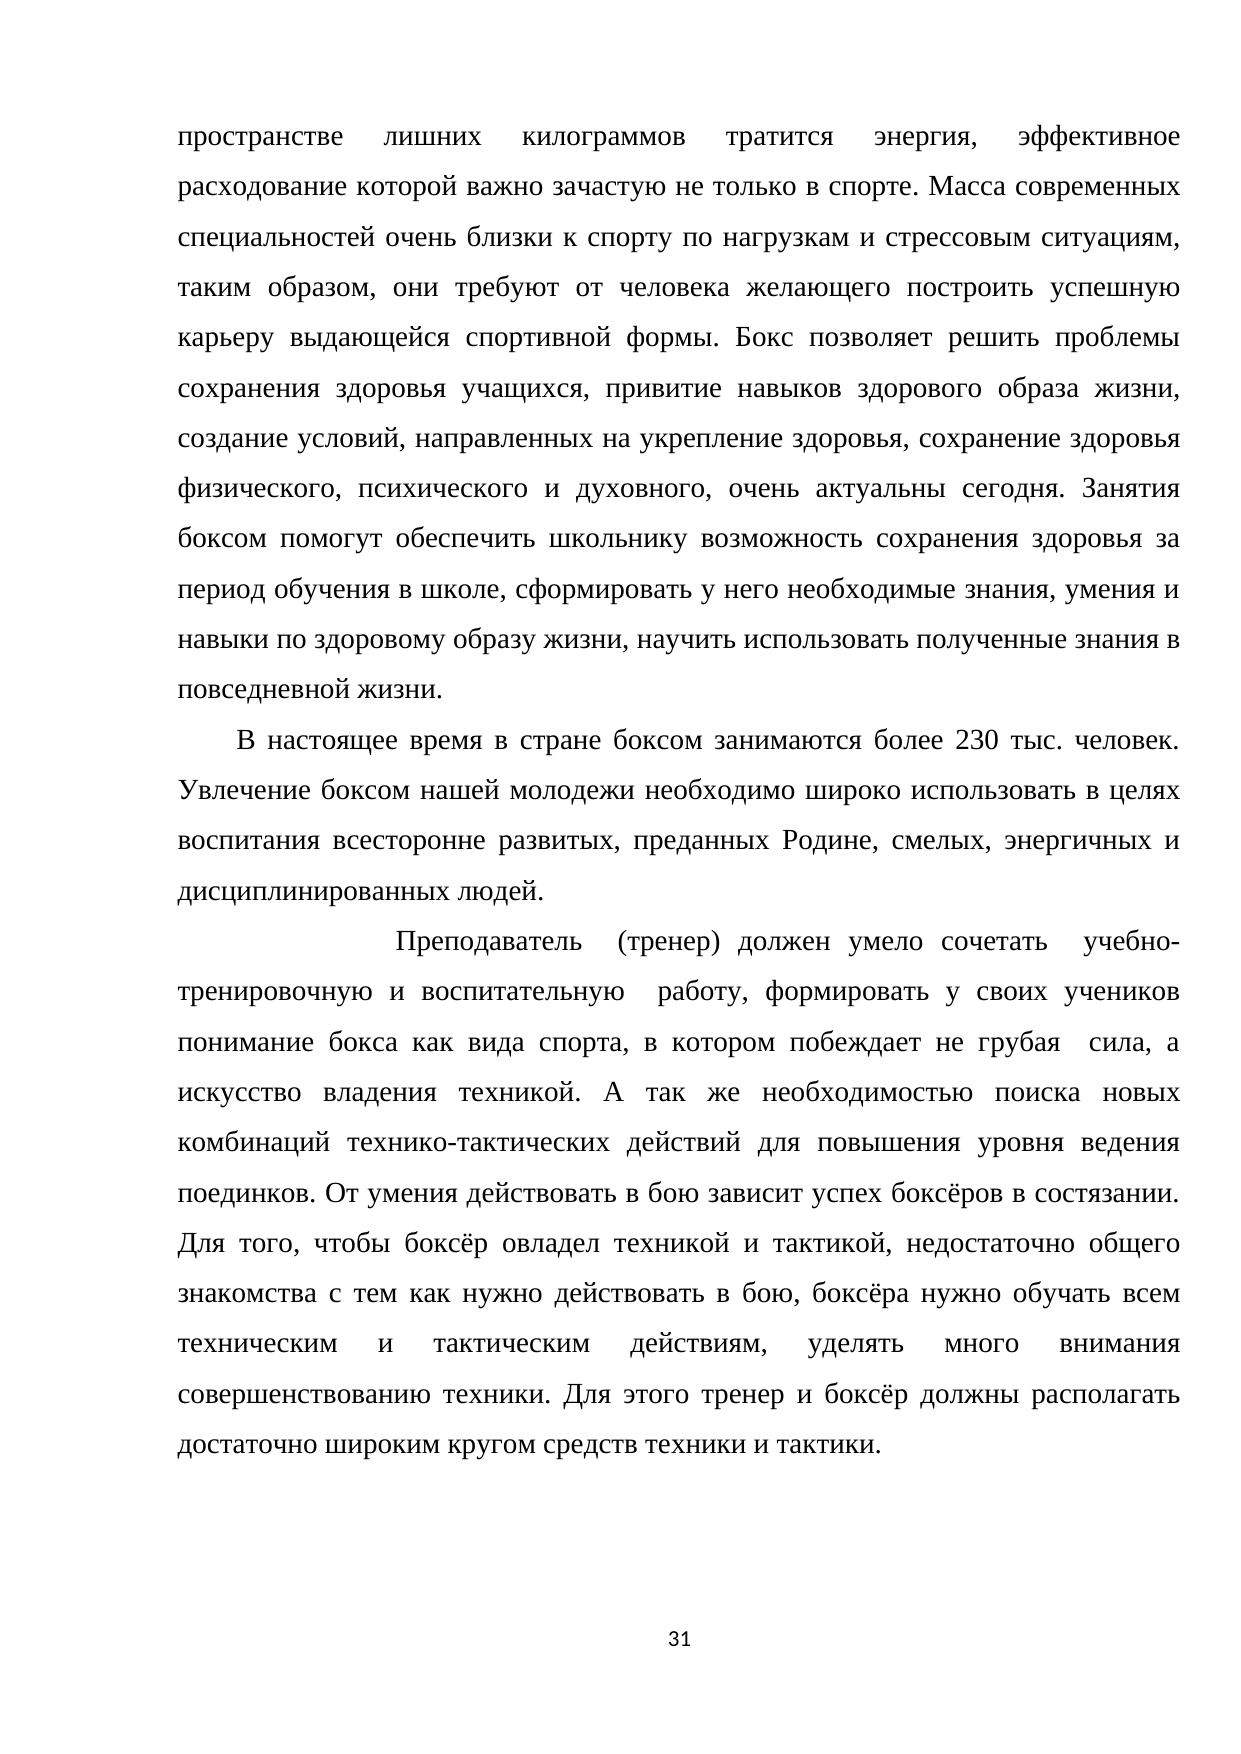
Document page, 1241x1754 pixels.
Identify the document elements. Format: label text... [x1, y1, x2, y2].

text В настоящее время в стране боксом занимаются более 230 тыс. человек. Увлечение боксом нашей молодежи необходимо широко использовать в целях воспитания всесторонне развитых, преданных Родине, смелых, энергичных и дисциплинированных людей. [177, 722, 1181, 906]
text Преподаватель (тренер) должен умело сочетать учебно-тренировочную и воспитательную работу, формировать у своих учеников понимание бокса как вида спорта, в котором побеждает не грубая сила, а искусство владения техникой. А так же необходимостью поиска новых комбинаций технико-тактических действий для повышения уровня ведения поединков. От умения действовать в бою зависит успех боксёров в состязании. Для того, чтобы боксёр овладел техникой и тактикой, недостаточно общего знакомства с тем как нужно действовать в бою, боксёра нужно обучать всем техническим и тактическим действиям, уделять много внимания совершенствованию техники. Для этого тренер и боксёр должны располагать достаточно широким кругом средств техники и тактики. [177, 923, 1181, 1460]
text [177, 118, 1181, 705]
